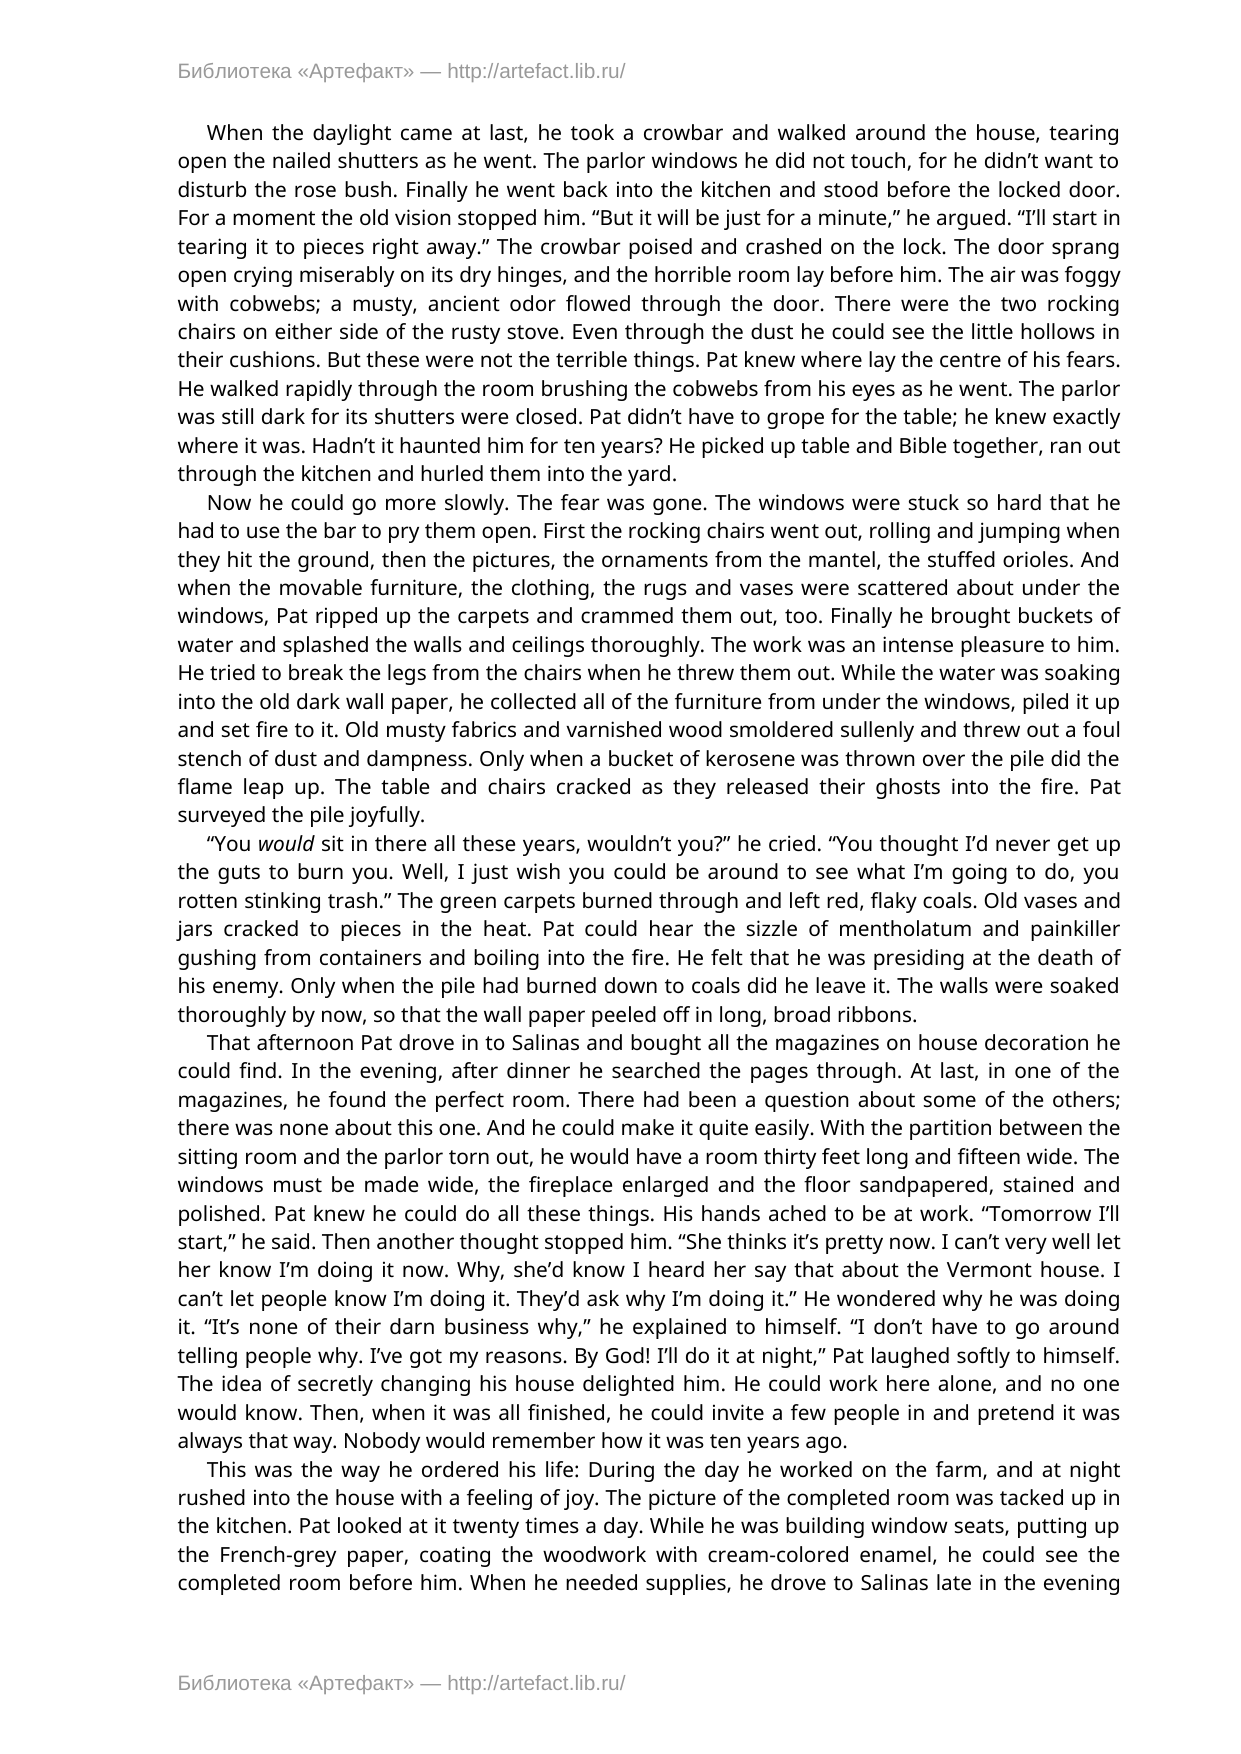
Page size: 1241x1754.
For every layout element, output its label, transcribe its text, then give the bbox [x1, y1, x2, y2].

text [177, 1455, 1122, 1597]
text Now he could go more slowly. The fear was gone. The windows were stuck so hard that he had to use the bar to pry them open. First the rocking chairs went out, rolling and jumping when they hit the ground, then the pictures, the ornaments from the mantel, the stuffed orioles. And when the movable furniture, the clothing, the rugs and vases were scattered about under the windows, Pat ripped up the carpets and crammed them out, too. Finally he brought buckets of water and splashed the walls and ceilings thoroughly. The work was an intense pleasure to him. He tried to break the legs from the chairs when he threw them out. While the water was soaking into the old dark wall paper, he collected all of the furniture from under the windows, piled it up and set fire to it. Old musty fabrics and varnished wood smoldered sullenly and threw out a foul stench of dust and dampness. Only when a bucket of kerosene was thrown over the pile did the flame leap up. The table and chairs cracked as they released their ghosts into the fire. Pat surveyed the pile joyfully. [177, 488, 1122, 829]
text When the daylight came at last, he took a crowbar and walked around the house, tearing open the nailed shutters as he went. The parlor windows he did not touch, for he didn’t want to disturb the rose bush. Finally he went back into the kitchen and stood before the locked door. For a moment the old vision stopped him. “But it will be just for a minute,” he argued. “I’ll start in tearing it to pieces right away.” The crowbar poised and crashed on the lock. The door sprang open crying miserably on its dry hinges, and the horrible room lay before him. The air was foggy with cobwebs; a musty, ancient odor flowed through the door. There were the two rocking chairs on either side of the rusty stove. Even through the dust he could see the little hollows in their cushions. But these were not the terrible things. Pat knew where lay the centre of his fears. He walked rapidly through the room brushing the cobwebs from his eyes as he went. The parlor was still dark for its shutters were closed. Pat didn’t have to grope for the table; he knew exactly where it was. Hadn’t it haunted him for ten years? He picked up table and Bible together, ran out through the kitchen and hurled them into the yard. [177, 118, 1122, 488]
text “You would sit in there all these years, wouldn’t you?” he cried. “You thought I’d never get up the guts to burn you. Well, I just wish you could be around to see what I’m going to do, you rotten stinking trash.” The green carpets burned through and left red, flaky coals. Old vases and jars cracked to pieces in the heat. Pat could hear the sizzle of mentholatum and painkiller gushing from containers and boiling into the fire. He felt that he was presiding at the death of his enemy. Only when the pile had burned down to coals did he leave it. The walls were soaked thoroughly by now, so that the wall paper peeled off in long, broad ribbons. [177, 829, 1122, 1028]
text That afternoon Pat drove in to Salinas and bought all the magazines on house decoration he could find. In the evening, after dinner he searched the pages through. At last, in one of the magazines, he found the perfect room. There had been a question about some of the others; there was none about this one. And he could make it quite easily. With the partition between the sitting room and the parlor torn out, he would have a room thirty feet long and fifteen wide. The windows must be made wide, the fireplace enlarged and the floor sandpapered, stained and polished. Pat knew he could do all these things. His hands ached to be at work. “Tomorrow I’ll start,” he said. Then another thought stopped him. “She thinks it’s pretty now. I can’t very well let her know I’m doing it now. Why, she’d know I heard her say that about the Vermont house. I can’t let people know I’m doing it. They’d ask why I’m doing it.” He wondered why he was doing it. “It’s none of their darn business why,” he explained to himself. “I don’t have to go around telling people why. I’ve got my reasons. By God! I’ll do it at night,” Pat laughed softly to himself. The idea of secretly changing his house delighted him. He could work here alone, and no one would know. Then, when it was all finished, he could invite a few people in and pretend it was always that way. Nobody would remember how it was ten years ago. [177, 1028, 1122, 1455]
